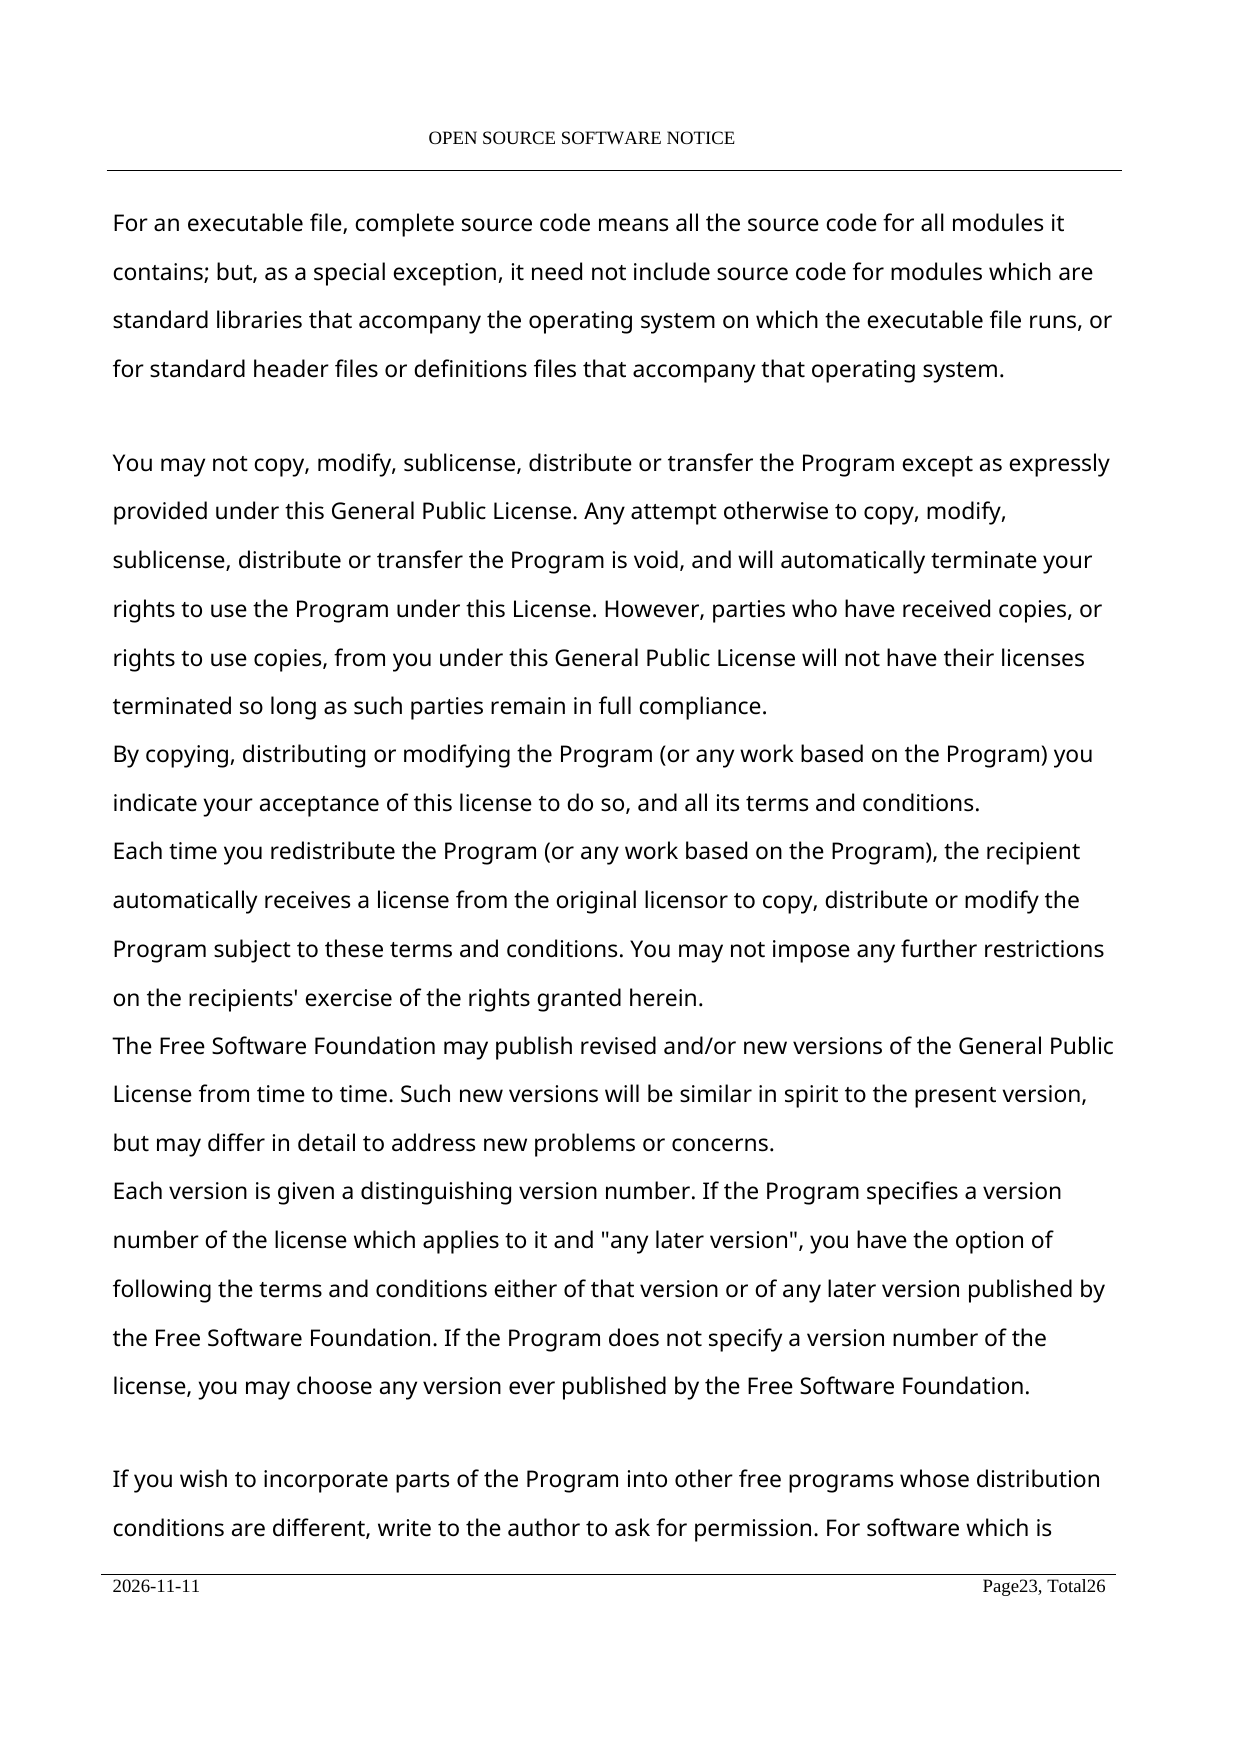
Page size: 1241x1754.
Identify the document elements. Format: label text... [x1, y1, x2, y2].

text You may not copy, modify, sublicense, distribute or transfer the Program except as expressly provided under this General Public License. Any attempt otherwise to copy, modify, sublicense, distribute or transfer the Program is void, and will automatically terminate your rights to use the Program under this License. However, parties who have received copies, or rights to use copies, from you under this General Public License will not have their licenses terminated so long as such parties remain in full compliance. [112, 446, 1128, 722]
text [112, 206, 1128, 385]
text The Free Software Foundation may publish revised and/or new versions of the General Public License from time to time. Such new versions will be similar in spirit to the present version, but may differ in detail to address new problems or concerns. [112, 1029, 1128, 1159]
text Each time you redistribute the Program (or any work based on the Program), the recipient automatically receives a license from the original licensor to copy, distribute or modify the Program subject to these terms and conditions. You may not impose any further restrictions on the recipients' exercise of the rights granted herein. [112, 834, 1128, 1013]
text By copying, distributing or modifying the Program (or any work based on the Program) you indicate your acceptance of this license to do so, and all its terms and conditions. [112, 738, 1128, 819]
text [112, 1463, 1128, 1544]
text Each version is given a distinguishing version number. If the Program specifies a version number of the license which applies to it and "any later version", you have the option of following the terms and conditions either of that version or of any later version published by the Free Software Foundation. If the Program does not specify a version number of the license, you may choose any version ever published by the Free Software Foundation. [112, 1174, 1128, 1402]
